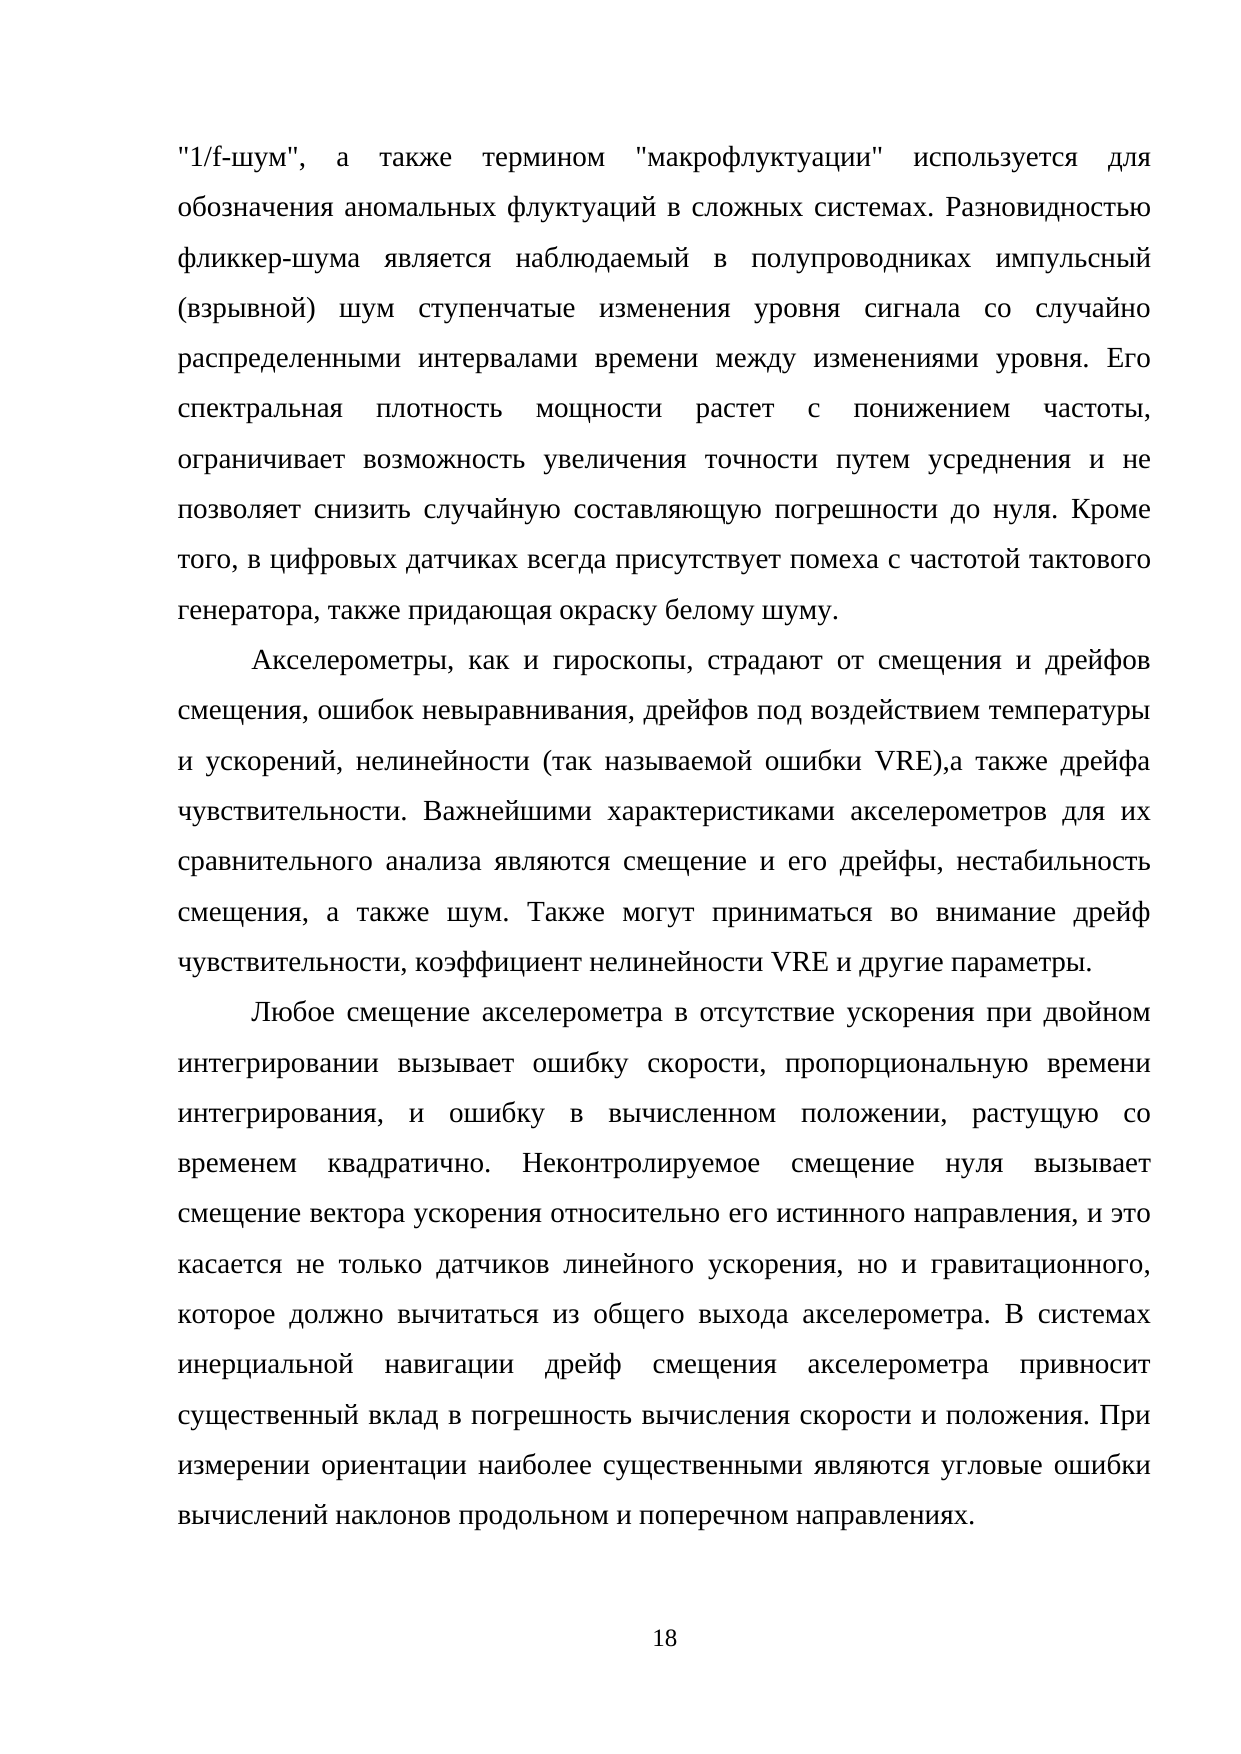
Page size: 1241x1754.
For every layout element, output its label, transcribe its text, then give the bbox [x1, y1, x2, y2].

text Любое смещение акселерометра в отсутствие ускорения при двойном интегрировании вызывает ошибку скорости, пропорциональную времени интегрирования, и ошибку в вычисленном положении, растущую со временем квадратично. Неконтролируемое смещение нуля вызывает смещение вектора ускорения относительно его истинного направления, и это касается не только датчиков линейного ускорения, но и гравитационного, которое должно вычитаться из общего выхода акселерометра. В системах инерциальной навигации дрейф смещения акселерометра привносит существенный вклад в погрешность вычисления скорости и положения. При измерении ориентации наиболее существенными являются угловые ошибки вычислений наклонов продольном и поперечном направлениях. [177, 994, 1152, 1531]
text Акселерометры, как и гироскопы, страдают от смещения и дрейфов смещения, ошибок невыравнивания, дрейфов под воздействием температуры и ускорений, нелинейности (так называемой ошибки VRE),а также дрейфа чувствительности. Важнейшими характеристиками акселерометров для их сравнительного анализа являются смещение и его дрейфы, нестабильность смещения, а также шум. Также могут приниматься во внимание дрейф чувствительности, коэффициент нелинейности VRE и другие параметры. [177, 642, 1152, 978]
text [177, 139, 1152, 625]
